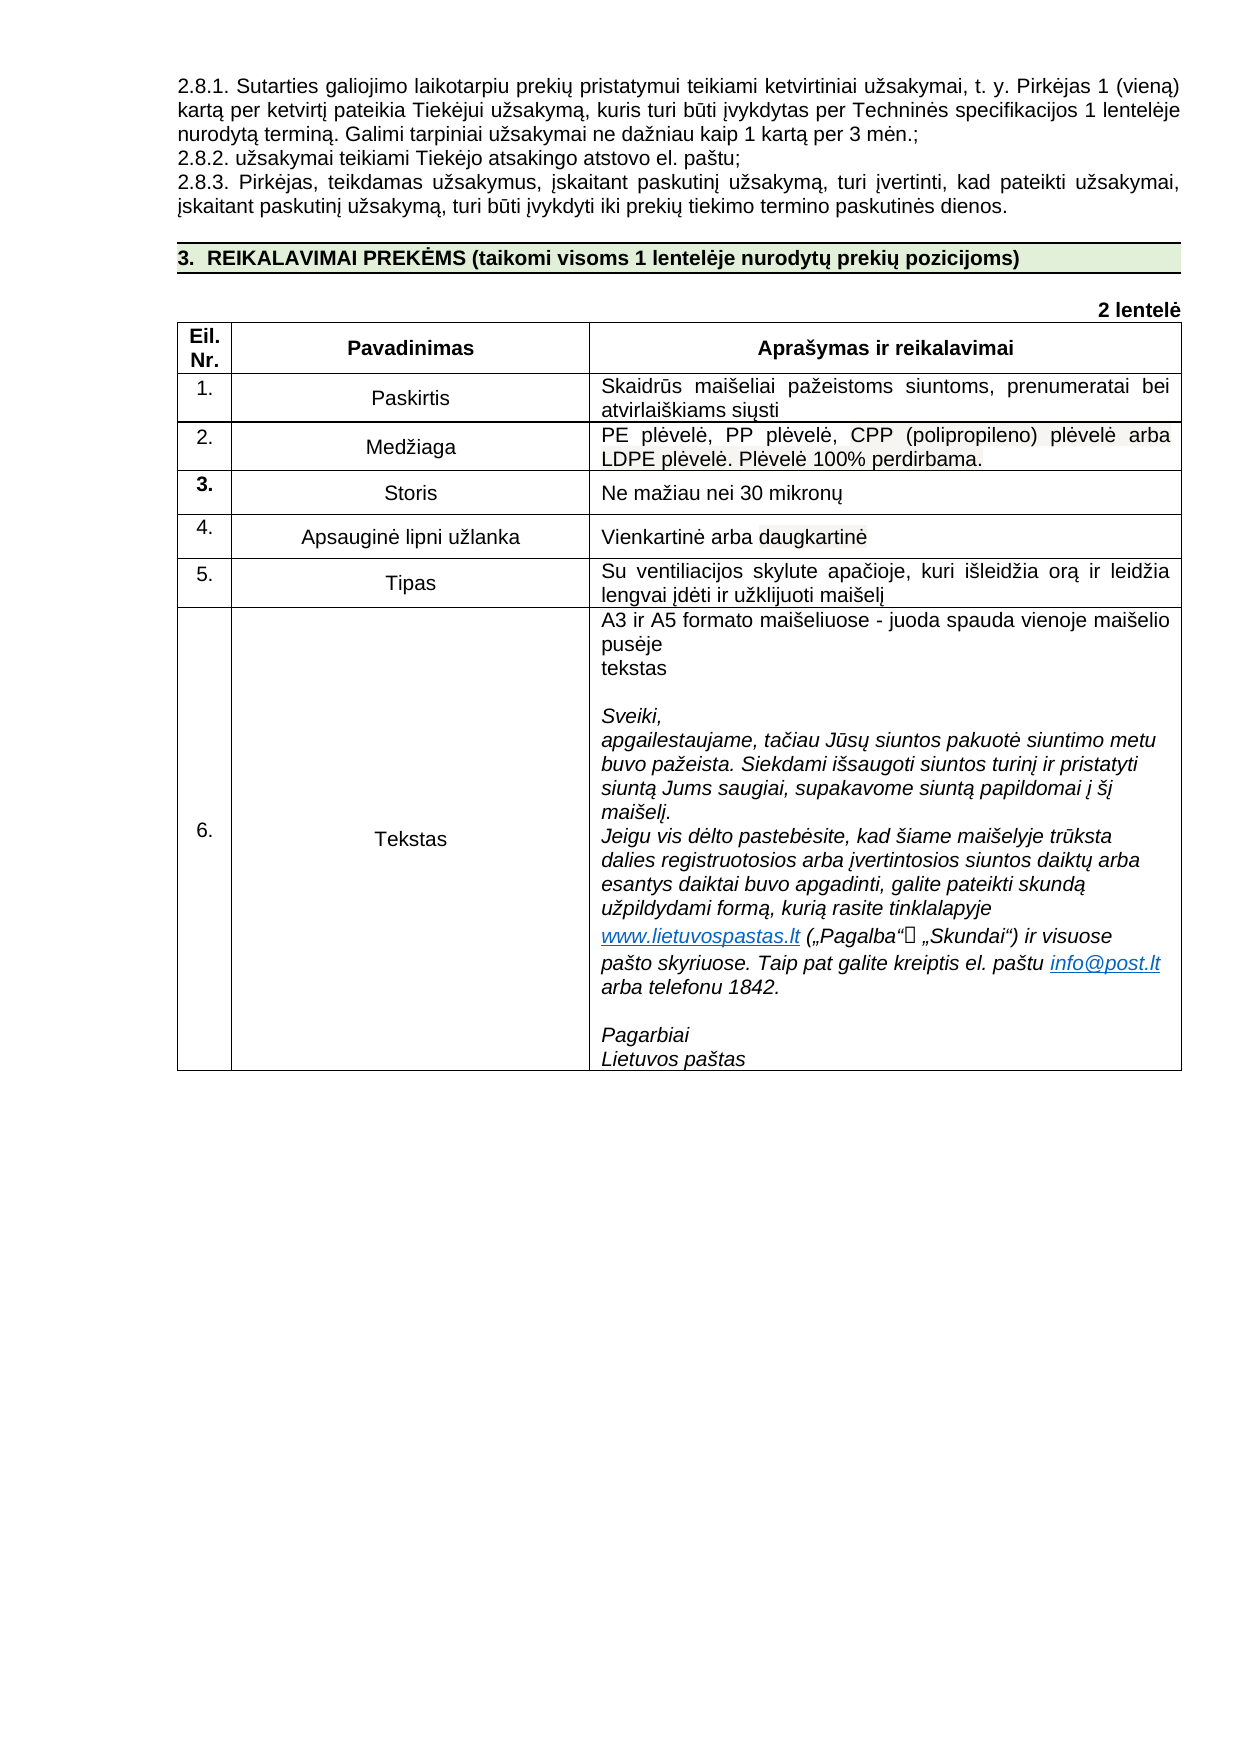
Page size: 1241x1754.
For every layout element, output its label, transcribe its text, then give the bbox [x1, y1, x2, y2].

table_cell Storis [232, 471, 589, 514]
table_cell 1. [178, 374, 231, 421]
table_header Eil. Nr. [178, 323, 231, 372]
table_cell Tekstas [232, 608, 589, 1070]
text 2 lentelė [177, 298, 1181, 322]
table_cell Su ventiliacijos skylute apačioje, kuri išleidžia orą ir leidžia lengvai įdėti ir užklijuoti maišelį [590, 559, 1181, 607]
table_cell PE plėvelė, PP plėvelė, CPP (polipropileno) plėvelė arba LDPE plėvelė. Plėvelė 100% perdirbama. [590, 423, 850, 470]
list 2.8.3. Pirkėjas, teikdamas užsakymus, įskaitant paskutinį užsakymą, turi įvertinti, kad pateikti užsakymai, įskaitant paskutinį užsakymą, turi būti įvykdyti iki prekių tiekimo termino paskutinės dienos. [177, 170, 1181, 218]
table_header Aprašymas ir reikalavimai [590, 323, 1181, 372]
table_cell 2. [178, 423, 231, 470]
table_cell Vienkartinė arba daugkartinė [590, 515, 1181, 558]
table_cell Medžiaga [232, 423, 589, 470]
table_cell Apsauginė lipni užlanka [232, 515, 589, 558]
table_cell 5. [178, 559, 231, 607]
table_cell Tipas [232, 559, 589, 607]
table_cell PE plėvelė, PP plėvelė, CPP (polipropileno) plėvelė arba LDPE plėvelė. Plėvelė 100% perdirbama. [983, 423, 1181, 470]
table_cell Ne mažiau nei 30 mikronų [590, 471, 1181, 514]
table_header Pavadinimas [232, 323, 589, 372]
table_cell Skaidrūs maišeliai pažeistoms siuntoms, prenumeratai bei atvirlaiškiams siųsti [590, 374, 1181, 421]
list 2.8.2. užsakymai teikiami Tiekėjo atsakingo atstovo el. paštu; [177, 146, 1181, 170]
table_cell 3. [178, 471, 231, 514]
table_cell 4. [178, 515, 231, 558]
table_cell 6. [178, 608, 231, 1070]
list 2.8.1. Sutarties galiojimo laikotarpiu prekių pristatymui teikiami ketvirtiniai užsakymai, t. y. Pirkėjas 1 (vieną) kartą per ketvirtį pateikia Tiekėjui užsakymą, kuris turi būti įvykdytas per Techninės specifikacijos 1 lentelėje nurodytą terminą. Galimi tarpiniai užsakymai ne dažniau kaip 1 kartą per 3 mėn.; [177, 74, 1181, 146]
table_cell A3 ir A5 formato maišeliuose - juoda spauda vienoje maišelio pusėje tekstas Sveiki, apgailestaujame, tačiau Jūsų siuntos pakuotė siuntimo metu buvo pažeista. Siekdami išsaugoti siuntos turinį ir pristatyti siuntą Jums saugiai, supakavome siuntą papildomai į šį maišelį. Jeigu vis dėlto pastebėsite, kad šiame maišelyje trūksta dalies registruotosios arba įvertintosios siuntos daiktų arba esantys daiktai buvo apgadinti, galite pateikti skundą užpildydami formą, kurią rasite tinklalapyje www.lietuvospastas.lt („Pagalba“ „Skundai“) ir visuose pašto skyriuose. Taip pat galite kreiptis el. paštu info@post.lt arba telefonu 1842. Pagarbiai Lietuvos paštas [590, 608, 1181, 1070]
table_cell Paskirtis [232, 374, 589, 421]
list REIKALAVIMAI PREKĖMS (taikomi visoms 1 lentelėje nurodytų prekių pozicijoms) [177, 244, 1181, 272]
